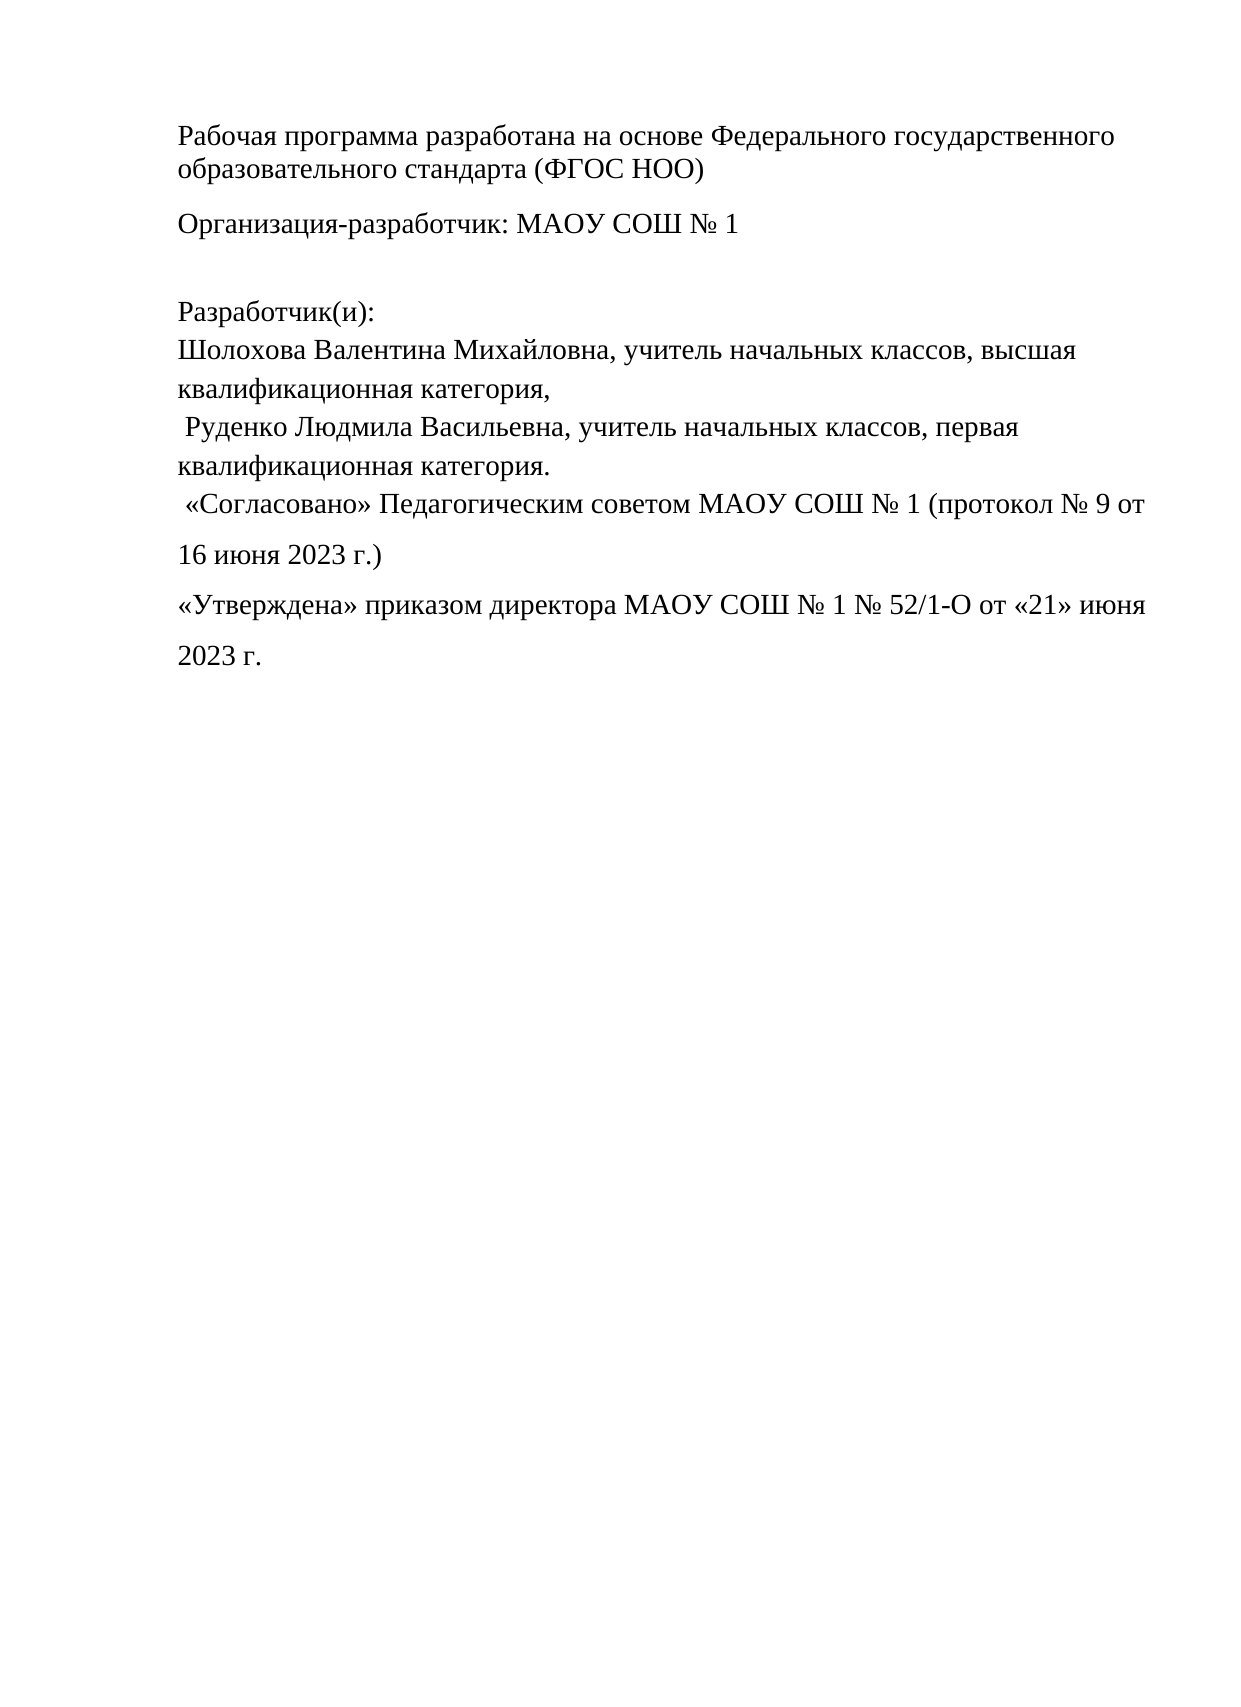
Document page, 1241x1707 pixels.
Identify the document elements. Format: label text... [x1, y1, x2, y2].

text Организация-разработчик: МАОУ СОШ № 1 [177, 206, 1152, 239]
text Руденко Людмила Васильевна, учитель начальных классов, первая квалификационная категория. [177, 409, 1152, 482]
text Разработчик(и): [177, 294, 1152, 327]
text Шолохова Валентина Михайловна, учитель начальных классов, высшая квалификационная категория, [177, 332, 1152, 404]
text Рабочая программа разработана на основе Федерального государственного образовательного стандарта (ФГОС НОО) [177, 118, 1152, 185]
text «Согласовано» Педагогическим советом МАОУ СОШ № 1 (протокол № 9 от 16 июня 2023 г.) [177, 487, 1152, 571]
text «Утверждена» приказом директора МАОУ СОШ № 1 № 52/1-О от «21» июня 2023 г. [177, 587, 1152, 671]
